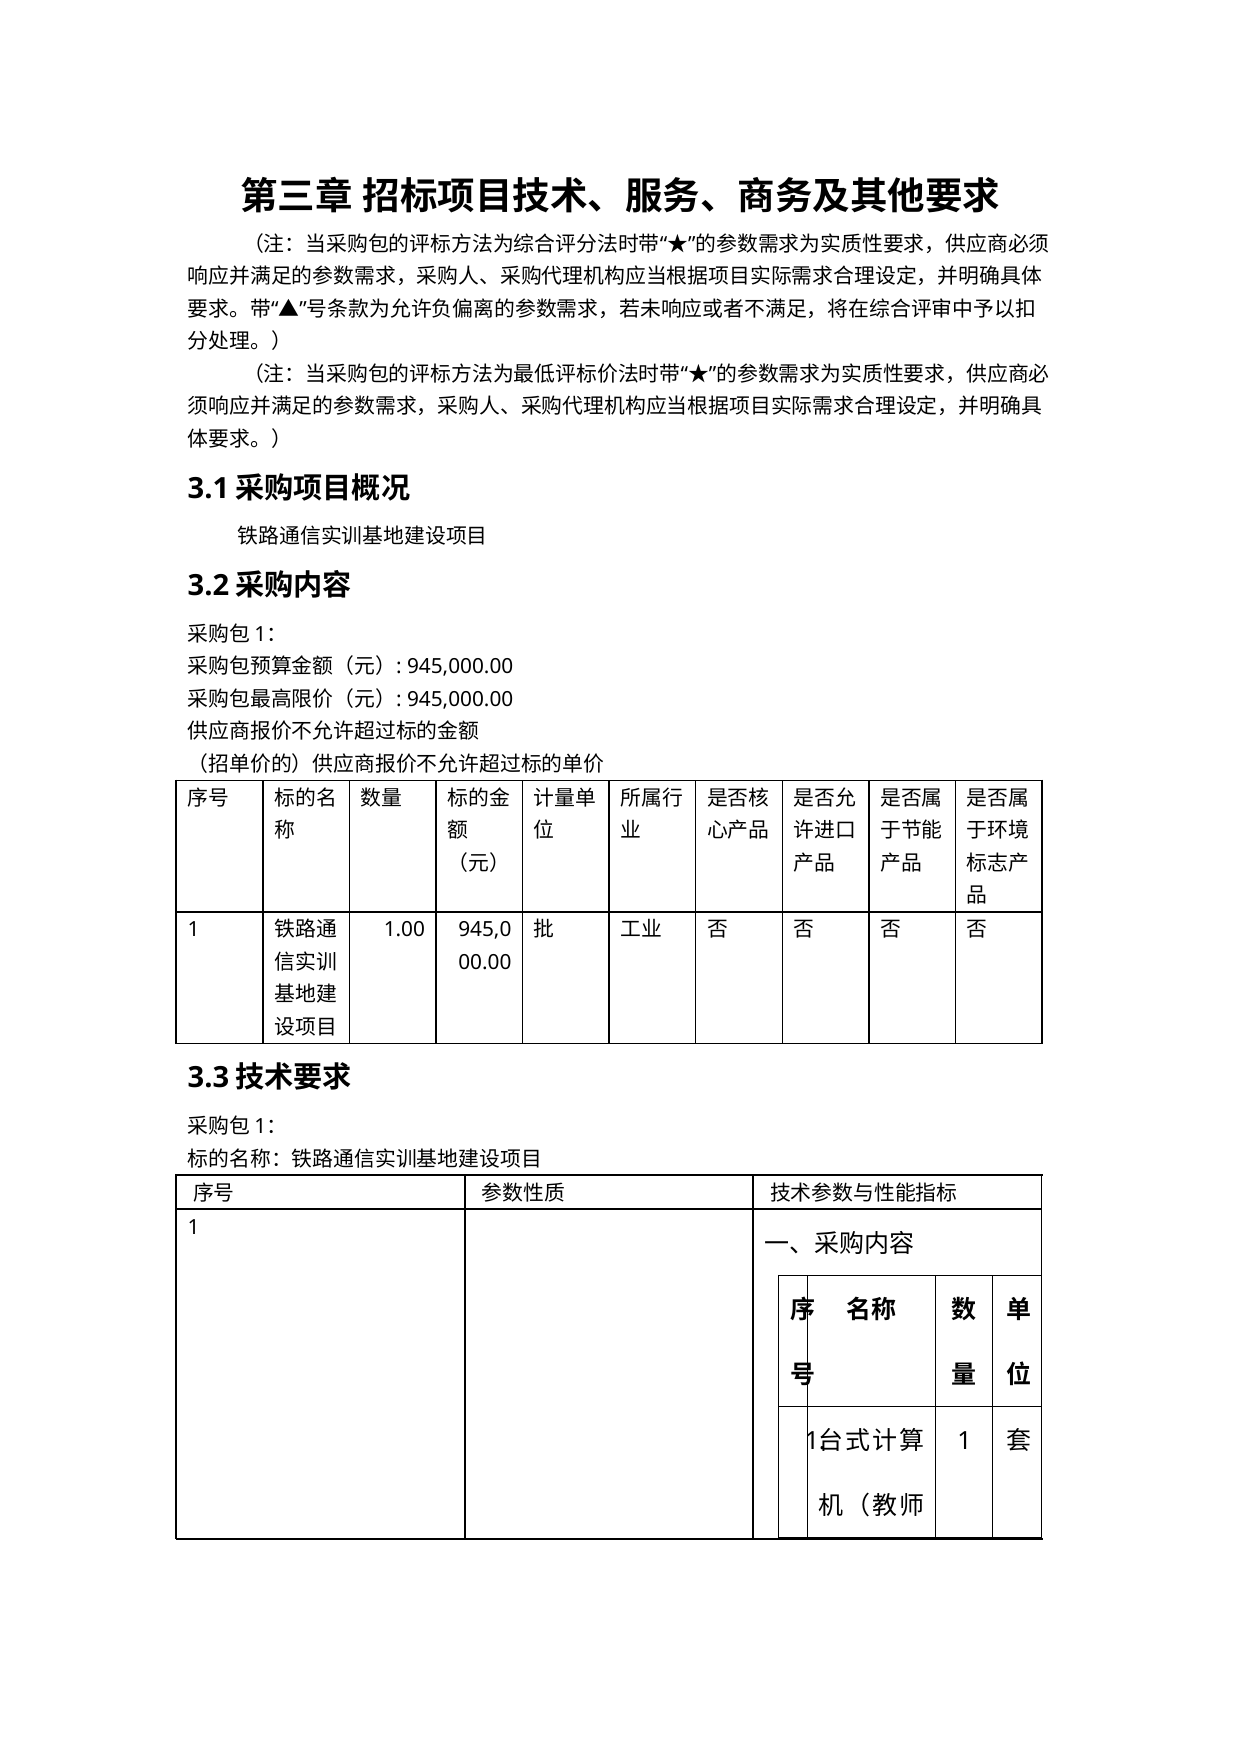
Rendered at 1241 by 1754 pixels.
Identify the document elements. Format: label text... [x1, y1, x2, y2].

text 供应商报价不允许超过标的金额 [187, 714, 1053, 747]
table_header 是否允许进口产品 [783, 781, 868, 911]
table_cell 批 [523, 913, 608, 1043]
text （注：当采购包的评标方法为综合评分法时带“★”的参数需求为实质性要求，供应商必须响应并满足的参数需求，采购人、采购代理机构应当根据项目实际需求合理设定，并明确具体要求。带“▲”号条款为允许负偏离的参数需求，若未响应或者不满足，将在综合评审中予以扣分处理。） [187, 227, 1053, 357]
text 采购包1： [187, 1109, 1053, 1142]
table_header 技术参数与性能指标 [754, 1176, 1041, 1208]
text 3.1采购项目概况 [187, 454, 1053, 519]
table_cell 工业 [610, 913, 695, 1043]
text （招单价的）供应商报价不允许超过标的单价 [187, 747, 1053, 779]
text 标的名称：铁路通信实训基地建设项目 [187, 1142, 1053, 1174]
table_cell 否 [696, 913, 782, 1043]
table_header 参数性质 [466, 1176, 752, 1208]
table_cell 1 [177, 913, 262, 1043]
text 3.3技术要求 [187, 1044, 1053, 1109]
table_header 序号 [177, 781, 262, 911]
text 采购包最高限价（元）: 945,000.00 [187, 682, 1053, 714]
text 3.2采购内容 [187, 552, 1053, 617]
text 第三章 招标项目技术、服务、商务及其他要求 [187, 162, 1053, 227]
table_cell 否 [870, 913, 955, 1043]
table_header 是否属于节能产品 [870, 781, 955, 911]
table_header 是否核心产品 [696, 781, 782, 911]
text 采购包预算金额（元）: 945,000.00 [187, 649, 1053, 682]
table_header 序号 [177, 1176, 464, 1208]
table_header 标的金额 （元） [437, 781, 522, 911]
table_header 标的名称 [264, 781, 349, 911]
text 铁路通信实训基地建设项目 [187, 519, 1053, 552]
table_cell 1 [177, 1210, 464, 1538]
table_header 所属行业 [610, 781, 695, 911]
table_cell 否 [956, 913, 1041, 1043]
text （注：当采购包的评标方法为最低评标价法时带“★”的参数需求为实质性要求，供应商必须响应并满足的参数需求，采购人、采购代理机构应当根据项目实际需求合理设定，并明确具体要求。） [187, 357, 1053, 454]
table_cell 945,000.00 [437, 913, 522, 1043]
table_cell 否 [783, 913, 868, 1043]
table_header 数量 [350, 781, 435, 911]
table_cell 铁路通信实训基地建设项目 [264, 913, 349, 1043]
table_header 计量单位 [523, 781, 608, 911]
table_cell [466, 1210, 752, 1538]
table_header 是否属于环境标志产品 [956, 781, 1041, 911]
text 采购包1： [187, 617, 1053, 649]
table_cell 1.00 [350, 913, 435, 1043]
table_cell 一、采购内容 [754, 1210, 1041, 1538]
